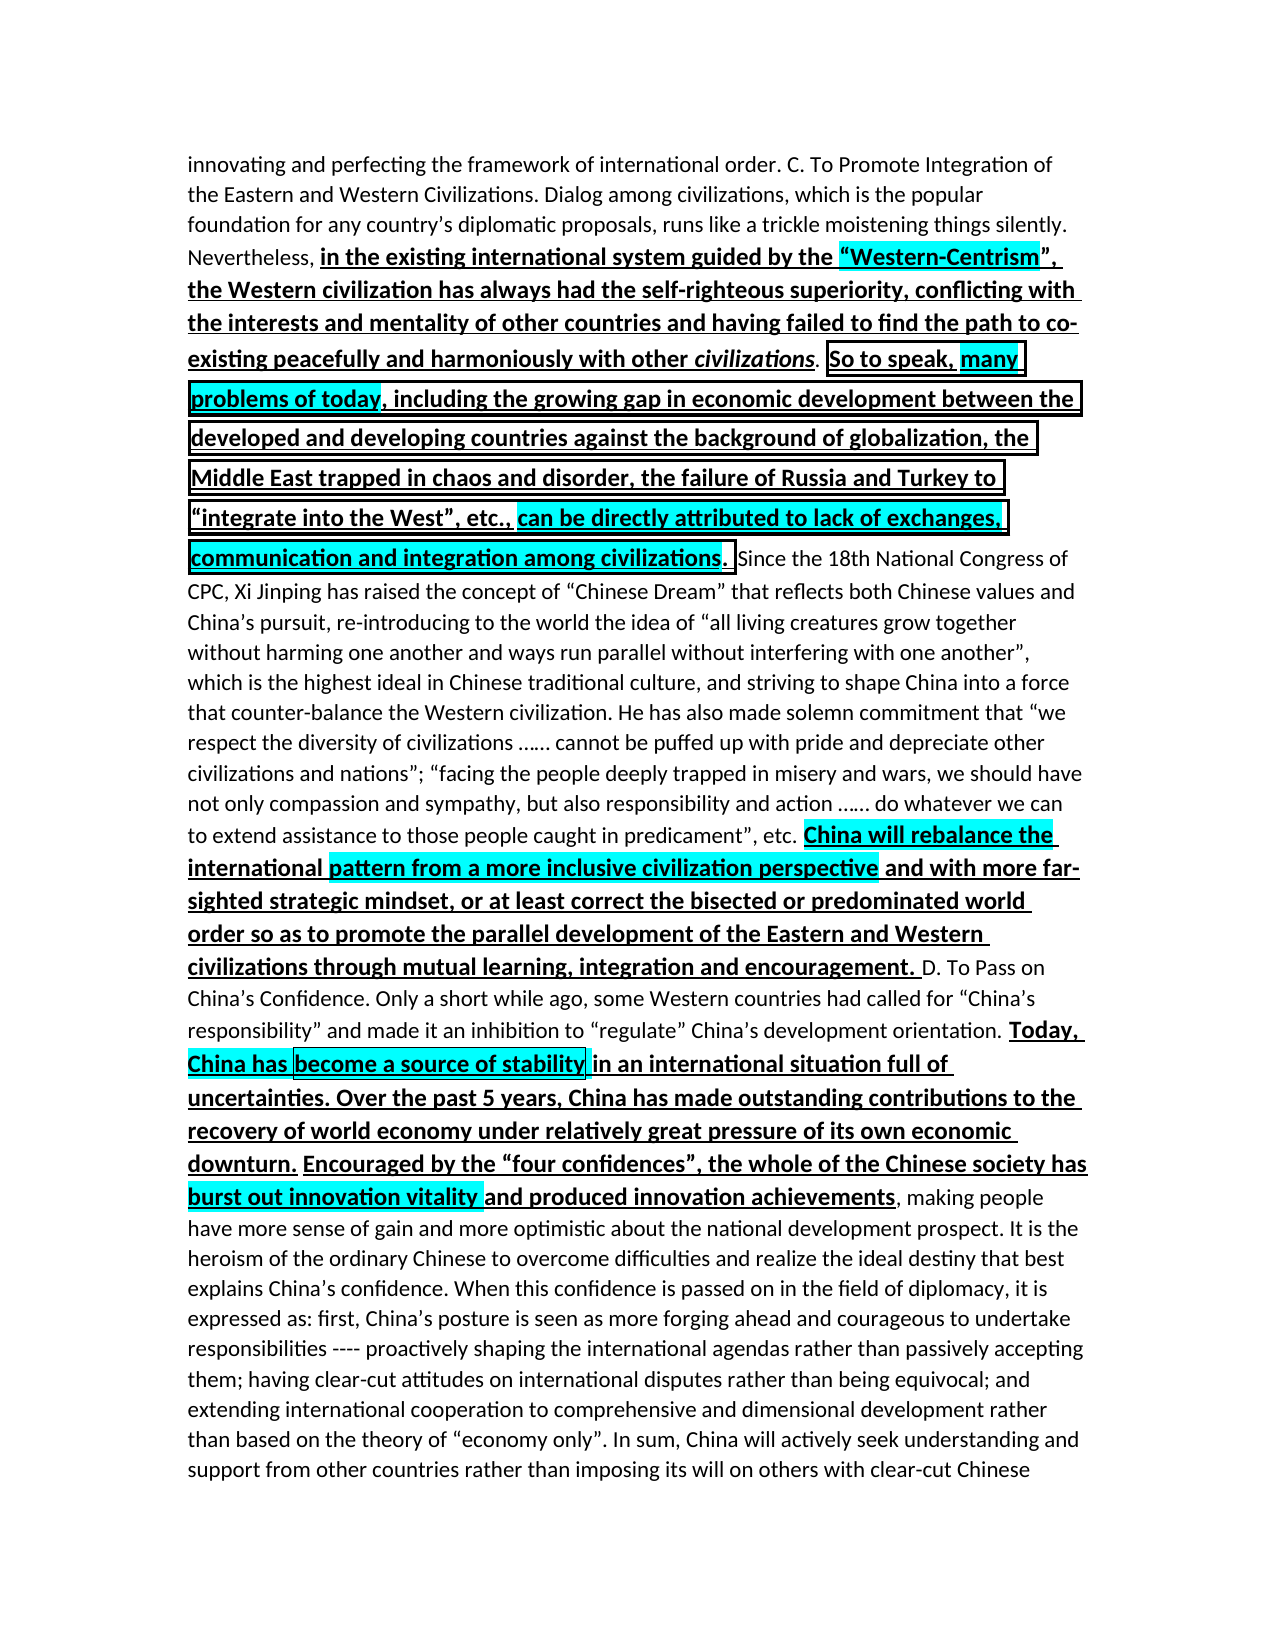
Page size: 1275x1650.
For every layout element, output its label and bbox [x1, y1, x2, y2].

text [187, 150, 1087, 1483]
